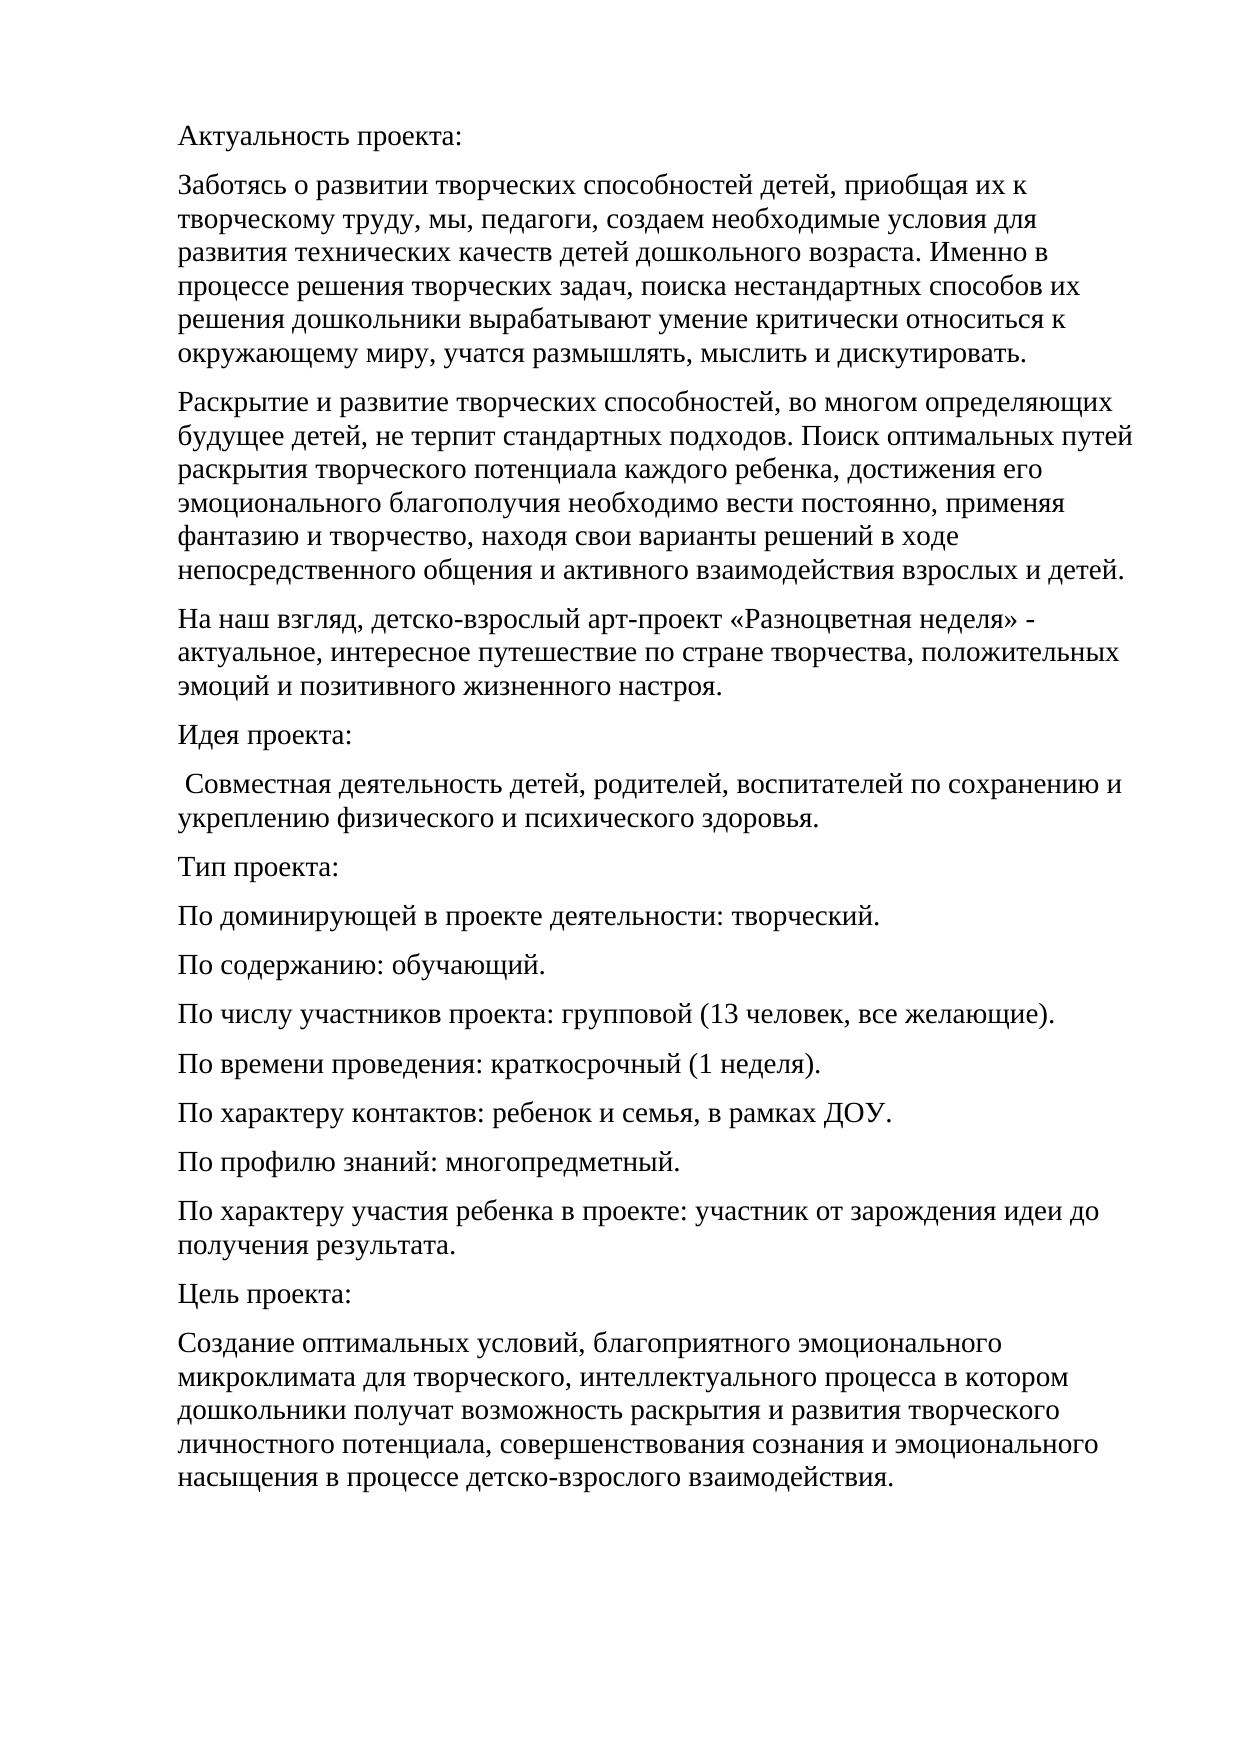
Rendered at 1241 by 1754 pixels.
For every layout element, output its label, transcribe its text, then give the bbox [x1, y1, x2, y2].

text Актуальность проекта: [177, 118, 1152, 152]
text Совместная деятельность детей, родителей, воспитателей по сохранению и укреплению физического и психического здоровья. [177, 766, 1152, 833]
text По характеру участия ребенка в проекте: участник от зарождения идеи до получения результата. [177, 1193, 1152, 1260]
text По профилю знаний: многопредметный. [177, 1144, 1152, 1178]
text Создание оптимальных условий, благоприятного эмоционального микроклимата для творческого, интеллектуального процесса в котором дошкольники получат возможность раскрытия и развития творческого личностного потенциала, совершенствования сознания и эмоционального насыщения в процессе детско-взрослого взаимодействия. [177, 1325, 1152, 1493]
text По содержанию: обучающий. [177, 947, 1152, 981]
text Цель проекта: [177, 1276, 1152, 1309]
text Раскрытие и развитие творческих способностей, во многом определяющих будущее детей, не терпит стандартных подходов. Поиск оптимальных путей раскрытия творческого потенциала каждого ребенка, достижения его эмоционального благополучия необходимо вести постоянно, применяя фантазию и творчество, находя свои варианты решений в ходе непосредственного общения и активного взаимодействия взрослых и детей. [177, 384, 1152, 585]
text По доминирующей в проекте деятельности: творческий. [177, 898, 1152, 932]
text Идея проекта: [177, 717, 1152, 751]
text На наш взгляд, детско-взрослый арт-проект «Разноцветная неделя» - актуальное, интересное путешествие по стране творчества, положительных эмоций и позитивного жизненного настроя. [177, 601, 1152, 702]
text По числу участников проекта: групповой (13 человек, все желающие). [177, 997, 1152, 1030]
text По времени проведения: краткосрочный (1 неделя). [177, 1046, 1152, 1079]
text Заботясь о развитии творческих способностей детей, приобщая их к творческому труду, мы, педагоги, создаем необходимые условия для развития технических качеств детей дошкольного возраста. Именно в процессе решения творческих задач, поиска нестандартных способов их решения дошкольники вырабатывают умение критически относиться к окружающему миру, учатся размышлять, мыслить и дискутировать. [177, 167, 1152, 368]
text Тип проекта: [177, 849, 1152, 883]
text По характеру контактов: ребенок и семья, в рамках ДОУ. [177, 1095, 1152, 1128]
